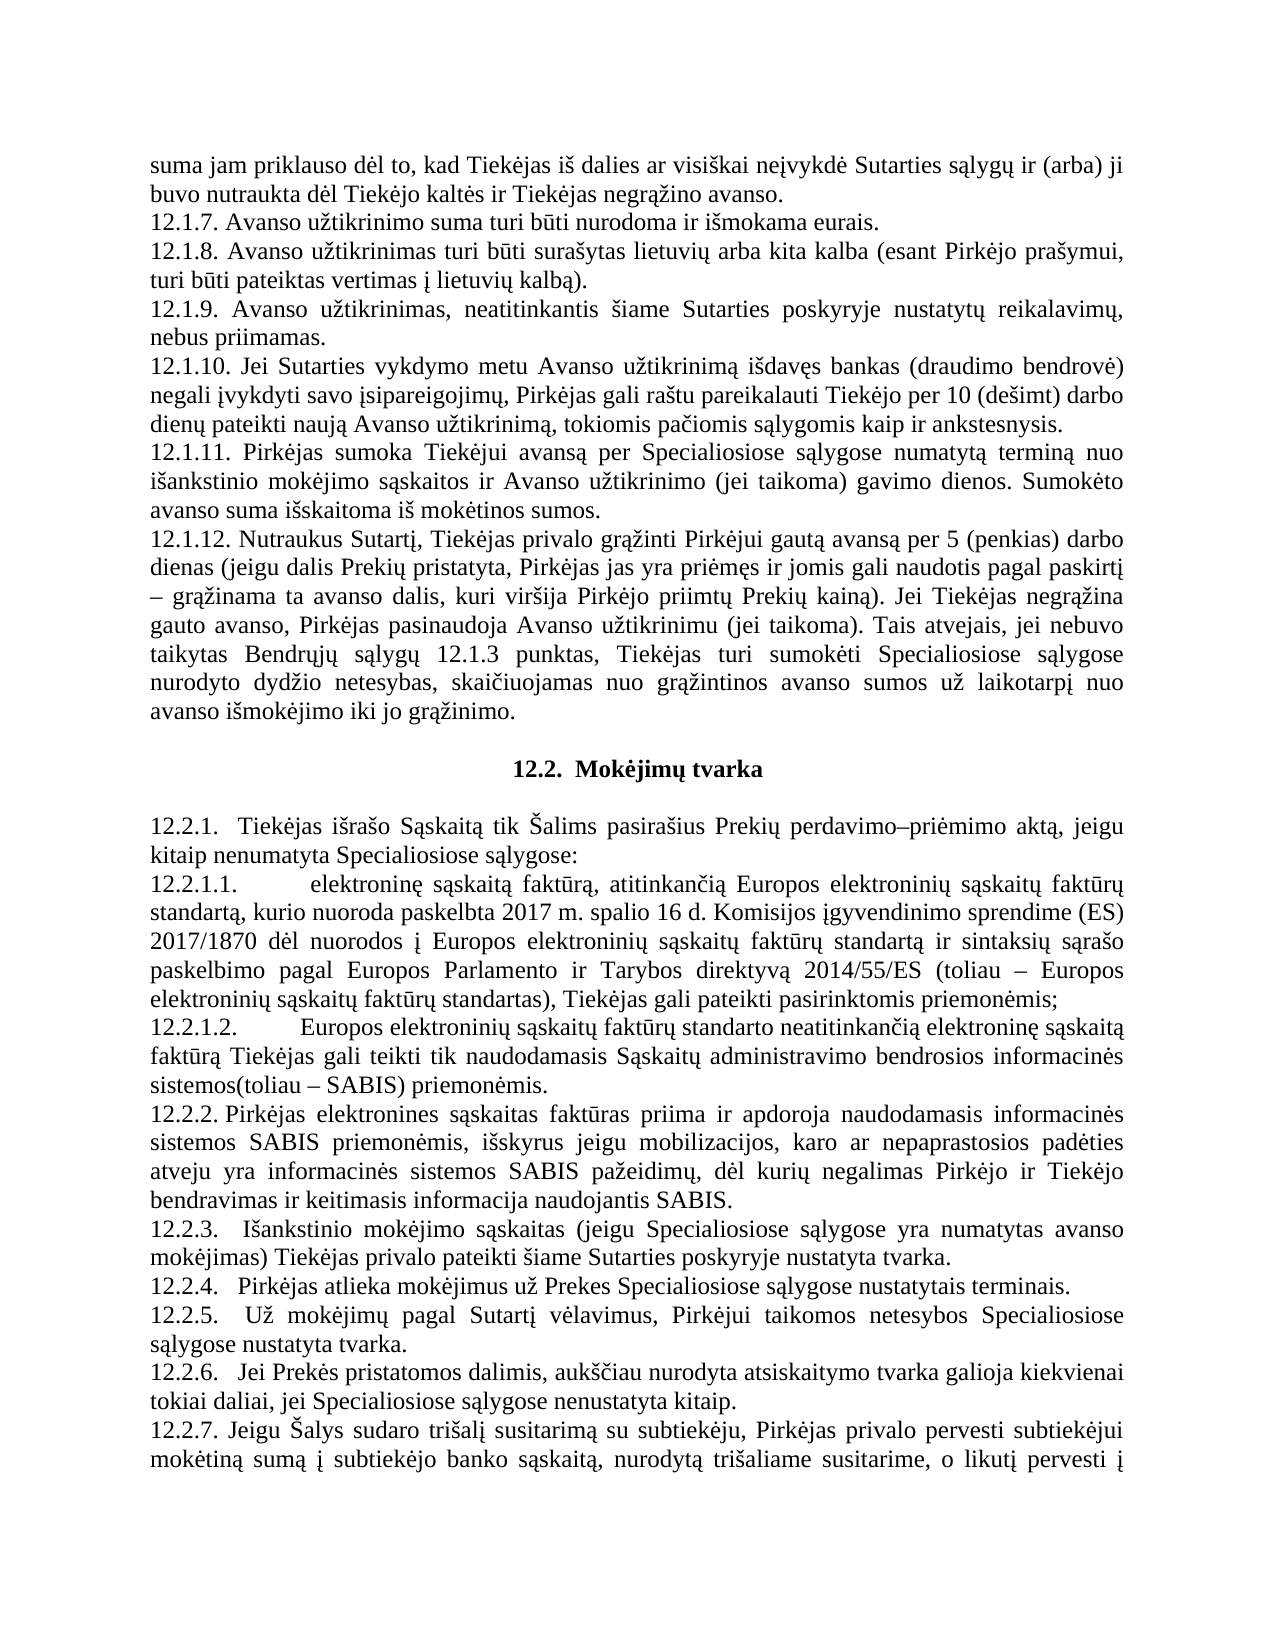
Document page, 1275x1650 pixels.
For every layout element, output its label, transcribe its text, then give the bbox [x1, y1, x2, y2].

text 12.1.9. Avanso užtikrinimas, neatitinkantis šiame Sutarties poskyryje nustatytų reikalavimų, nebus priimamas. [150, 294, 1125, 351]
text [150, 150, 1125, 207]
text 12.1.7. Avanso užtikrinimo suma turi būti nurodoma ir išmokama eurais. [150, 207, 1125, 236]
text 12.2.1.2. Europos elektroninių sąskaitų faktūrų standarto neatitinkančią elektroninę sąskaitą faktūrą Tiekėjas gali teikti tik naudodamasis Sąskaitų administravimo bendrosios informacinės sistemos(toliau – SABIS) priemonėmis. [150, 1012, 1125, 1099]
text 12.2.5. Už mokėjimų pagal Sutartį vėlavimus, Pirkėjui taikomos netesybos Specialiosiose sąlygose nustatyta tvarka. [150, 1300, 1125, 1357]
text 12.2.3. Išankstinio mokėjimo sąskaitas (jeigu Specialiosiose sąlygose yra numatytas avanso mokėjimas) Tiekėjas privalo pateikti šiame Sutarties poskyryje nustatyta tvarka. [150, 1214, 1125, 1271]
text 12.1.12. Nutraukus Sutartį, Tiekėjas privalo grąžinti Pirkėjui gautą avansą per 5 (penkias) darbo dienas (jeigu dalis Prekių pristatyta, Pirkėjas jas yra priėmęs ir jomis gali naudotis pagal paskirtį – grąžinama ta avanso dalis, kuri viršija Pirkėjo priimtų Prekių kainą). Jei Tiekėjas negrąžina gauto avanso, Pirkėjas pasinaudoja Avanso užtikrinimu (jei taikoma). Tais atvejais, jei nebuvo taikytas Bendrųjų sąlygų 12.1.3 punktas, Tiekėjas turi sumokėti Specialiosiose sąlygose nurodyto dydžio netesybas, skaičiuojamas nuo grąžintinos avanso sumos už laikotarpį nuo avanso išmokėjimo iki jo grąžinimo. [150, 524, 1125, 725]
text 12.2.6. Jei Prekės pristatomos dalimis, aukščiau nurodyta atsiskaitymo tvarka galioja kiekvienai tokiai daliai, jei Specialiosiose sąlygose nenustatyta kitaip. [150, 1357, 1125, 1415]
text 12.2. Mokėjimų tvarka [150, 754, 1125, 782]
text 12.1.8. Avanso užtikrinimas turi būti surašytas lietuvių arba kita kalba (esant Pirkėjo prašymui, turi būti pateiktas vertimas į lietuvių kalbą). [150, 236, 1125, 294]
text 12.1.10. Jei Sutarties vykdymo metu Avanso užtikrinimą išdavęs bankas (draudimo bendrovė) negali įvykdyti savo įsipareigojimų, Pirkėjas gali raštu pareikalauti Tiekėjo per 10 (dešimt) darbo dienų pateikti naują Avanso užtikrinimą, tokiomis pačiomis sąlygomis kaip ir ankstesnysis. [150, 351, 1125, 437]
text 12.2.2. Pirkėjas elektronines sąskaitas faktūras priima ir apdoroja naudodamasis informacinės sistemos SABIS priemonėmis, išskyrus jeigu mobilizacijos, karo ar nepaprastosios padėties atveju yra informacinės sistemos SABIS pažeidimų, dėl kurių negalimas Pirkėjo ir Tiekėjo bendravimas ir keitimasis informacija naudojantis SABIS. [150, 1099, 1125, 1214]
text 12.2.1. Tiekėjas išrašo Sąskaitą tik Šalims pasirašius Prekių perdavimo–priėmimo aktą, jeigu kitaip nenumatyta Specialiosiose sąlygose: [150, 811, 1125, 869]
text 12.2.4. Pirkėjas atlieka mokėjimus už Prekes Specialiosiose sąlygose nustatytais terminais. [150, 1271, 1125, 1300]
text 12.1.11. Pirkėjas sumoka Tiekėjui avansą per Specialiosiose sąlygose numatytą terminą nuo išankstinio mokėjimo sąskaitos ir Avanso užtikrinimo (jei taikoma) gavimo dienos. Sumokėto avanso suma išskaitoma iš mokėtinos sumos. [150, 437, 1125, 524]
text 12.2.1.1. elektroninę sąskaitą faktūrą, atitinkančią Europos elektroninių sąskaitų faktūrų standartą, kurio nuoroda paskelbta 2017 m. spalio 16 d. Komisijos įgyvendinimo sprendime (ES) 2017/1870 dėl nuorodos į Europos elektroninių sąskaitų faktūrų standartą ir sintaksių sąrašo paskelbimo pagal Europos Parlamento ir Tarybos direktyvą 2014/55/ES (toliau – Europos elektroninių sąskaitų faktūrų standartas), Tiekėjas gali pateikti pasirinktomis priemonėmis; [150, 869, 1125, 1012]
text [150, 1415, 1125, 1472]
